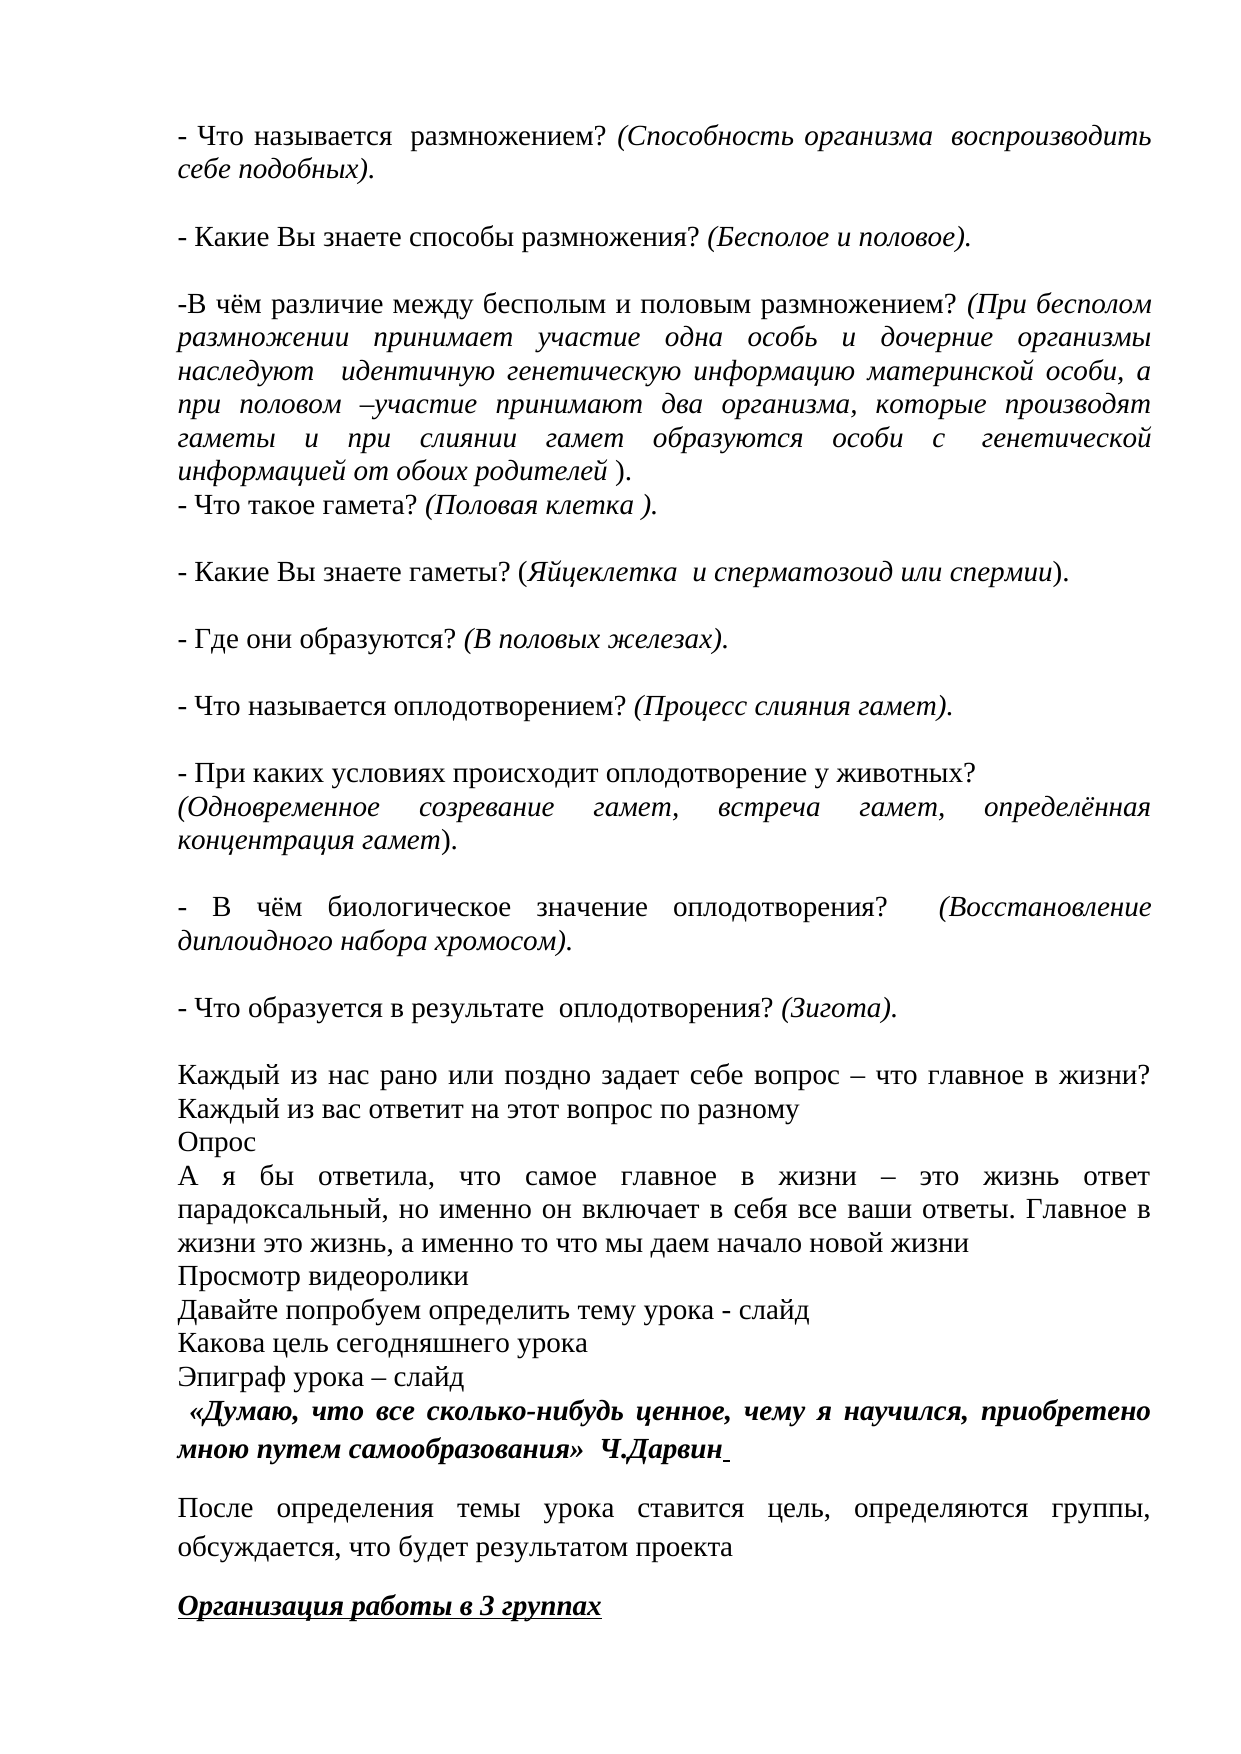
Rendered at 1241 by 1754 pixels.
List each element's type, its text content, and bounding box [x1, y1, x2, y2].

text Организация работы в 3 группах [177, 1588, 1152, 1622]
text - В чём биологическое значение оплодотворения? (Восстановление диплоидного набора хромосом). [177, 889, 1152, 957]
text - Что такое гамета? (Половая клетка ). [177, 487, 1152, 521]
text Каждый из нас рано или поздно задает себе вопрос – что главное в жизни? Каждый из вас ответит на этот вопрос по разному [177, 1057, 1152, 1124]
text - Что называется размножением? (Способность организма воспроизводить себе подобных). [177, 118, 1152, 185]
text Опрос [177, 1124, 1152, 1158]
text - Что называется оплодотворением? (Процесс слияния гамет). [177, 688, 1152, 722]
text -В чём различие между бесполым и половым размножением? (При бесполом размножении принимает участие одна особь и дочерние организмы наследуют идентичную генетическую информацию материнской особи, а при половом –участие принимают два организма, которые производят гаметы и при слиянии гамет образуются особи с генетической информацией от обоих родителей ). [177, 286, 1152, 487]
text Эпиграф урока – слайд [177, 1359, 1152, 1393]
text - Какие Вы знаете способы размножения? (Бесполое и половое). [177, 219, 1152, 252]
text «Думаю, что все сколько-нибудь ценное, чему я научился, приобретено мною путем самообразования» Ч.Дарвин [177, 1393, 1152, 1465]
text Какова цель сегодняшнего урока [177, 1326, 1152, 1359]
text А я бы ответила, что самое главное в жизни – это жизнь ответ парадоксальный, но именно он включает в себя все ваши ответы. Главное в жизни это жизнь, а именно то что мы даем начало новой жизни [177, 1158, 1152, 1258]
text (Одновременное созревание гамет, встреча гамет, определённая концентрация гамет). [177, 789, 1152, 856]
text - Какие Вы знаете гаметы? (Яйцеклетка и сперматозоид или спермии). [177, 554, 1152, 588]
text После определения темы урока ставится цель, определяются группы, обсуждается, что будет результатом проекта [177, 1491, 1152, 1563]
text - Что образуется в результате оплодотворения? (Зигота). [177, 990, 1152, 1024]
text - Где они образуются? (В половых железах). [177, 621, 1152, 655]
text Давайте попробуем определить тему урока - слайд [177, 1292, 1152, 1326]
text - При каких условиях происходит оплодотворение у животных? [177, 755, 1152, 789]
text Просмотр видеоролики [177, 1258, 1152, 1292]
